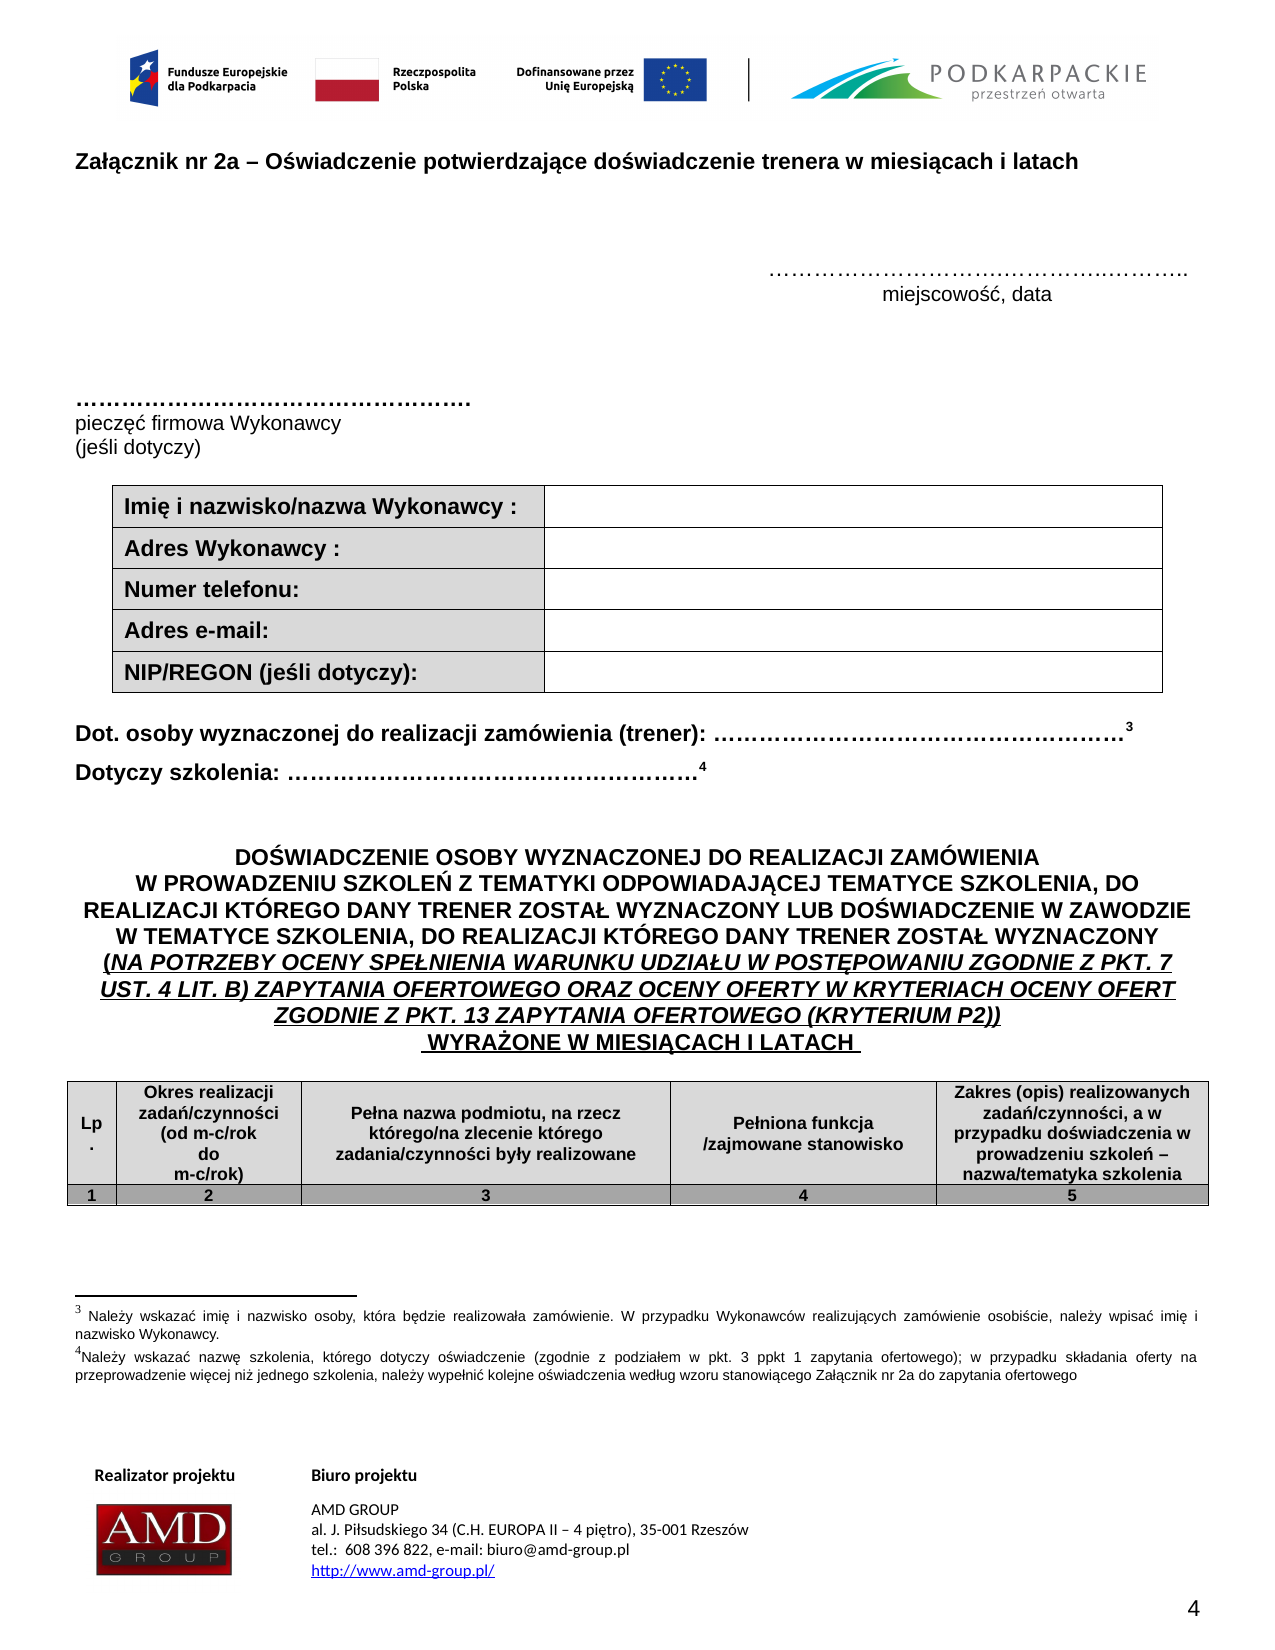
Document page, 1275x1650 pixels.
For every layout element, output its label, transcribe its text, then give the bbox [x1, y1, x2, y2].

table_cell Adres Wykonawcy : [113, 528, 544, 568]
table_cell 3 [302, 1185, 670, 1204]
text pieczęć firmowa Wykonawcy [75, 411, 1200, 435]
text Załącznik nr 2a – Oświadczenie potwierdzające doświadczenie trenera w miesiącach i latach [75, 149, 1200, 174]
table_header [545, 486, 1162, 527]
table_header Lp. [68, 1082, 116, 1184]
table_cell 2 [117, 1185, 301, 1204]
table_cell [545, 610, 1162, 651]
text ……………………………………………. [75, 385, 1200, 411]
text W PROWADZENIU SZKOLEŃ Z TEMATYKI ODPOWIADAJĄCEJ TEMATYCE SZKOLENIA, DO REALIZACJI KTÓREGO DANY TRENER ZOSTAŁ WYZNACZONY LUB DOŚWIADCZENIE W ZAWODZIE W TEMATYCE SZKOLENIA, DO REALIZACJI KTÓREGO DANY TRENER ZOSTAŁ WYZNACZONY [75, 870, 1200, 949]
table_header Zakres (opis) realizowanych zadań/czynności, a w przypadku doświadczenia w prowadzeniu szkoleń – nazwa/tematyka szkolenia [937, 1082, 1208, 1184]
table_cell 5 [937, 1185, 1208, 1204]
picture [116, 35, 1159, 121]
text Dotyczy szkolenia: ……………………………………………… [75, 759, 1200, 785]
text DOŚWIADCZENIE OSOBY WYZNACZONEJ DO REALIZACJI ZAMÓWIENIA [75, 844, 1200, 870]
text (jeśli dotyczy) [75, 435, 1200, 459]
table_header Pełna nazwa podmiotu, na rzecz którego/na zlecenie którego zadania/czynności były realizowane [302, 1082, 670, 1184]
picture [86, 1486, 242, 1593]
text WYRAŻONE W MIESIĄCACH I LATACH [75, 1028, 1200, 1055]
table_cell Numer telefonu: [113, 569, 544, 609]
table_cell [545, 528, 1162, 568]
text (NA POTRZEBY OCENY SPEŁNIENIA WARUNKU UDZIAŁU W POSTĘPOWANIU ZGODNIE Z PKT. 7 UST. 4 LIT. B) ZAPYTANIA OFERTOWEGO ORAZ OCENY OFERTY W KRYTERIACH OCENY OFERT ZGODNIE Z PKT. 13 ZAPYTANIA OFERTOWEGO (KRYTERIUM P2)) [75, 949, 1200, 1028]
table_cell NIP/REGON (jeśli dotyczy): [113, 652, 544, 692]
table_header Imię i nazwisko/nazwa Wykonawcy : [113, 486, 544, 527]
table_cell Adres e-mail: [113, 610, 544, 651]
table_header Pełniona funkcja /zajmowane stanowisko [671, 1082, 936, 1184]
table_cell 1 [68, 1185, 116, 1204]
table_cell 4 [671, 1185, 936, 1204]
table_cell [545, 569, 1162, 609]
table_cell [545, 652, 1162, 692]
table_header Okres realizacji zadań/czynności (od m-c/rok do m-c/rok) [117, 1082, 301, 1184]
text Dot. osoby wyznaczonej do realizacji zamówienia (trener): ……………………………………………… [75, 719, 1200, 746]
table_header ………………………….…………..……….. miejscowość, data [756, 227, 1200, 306]
